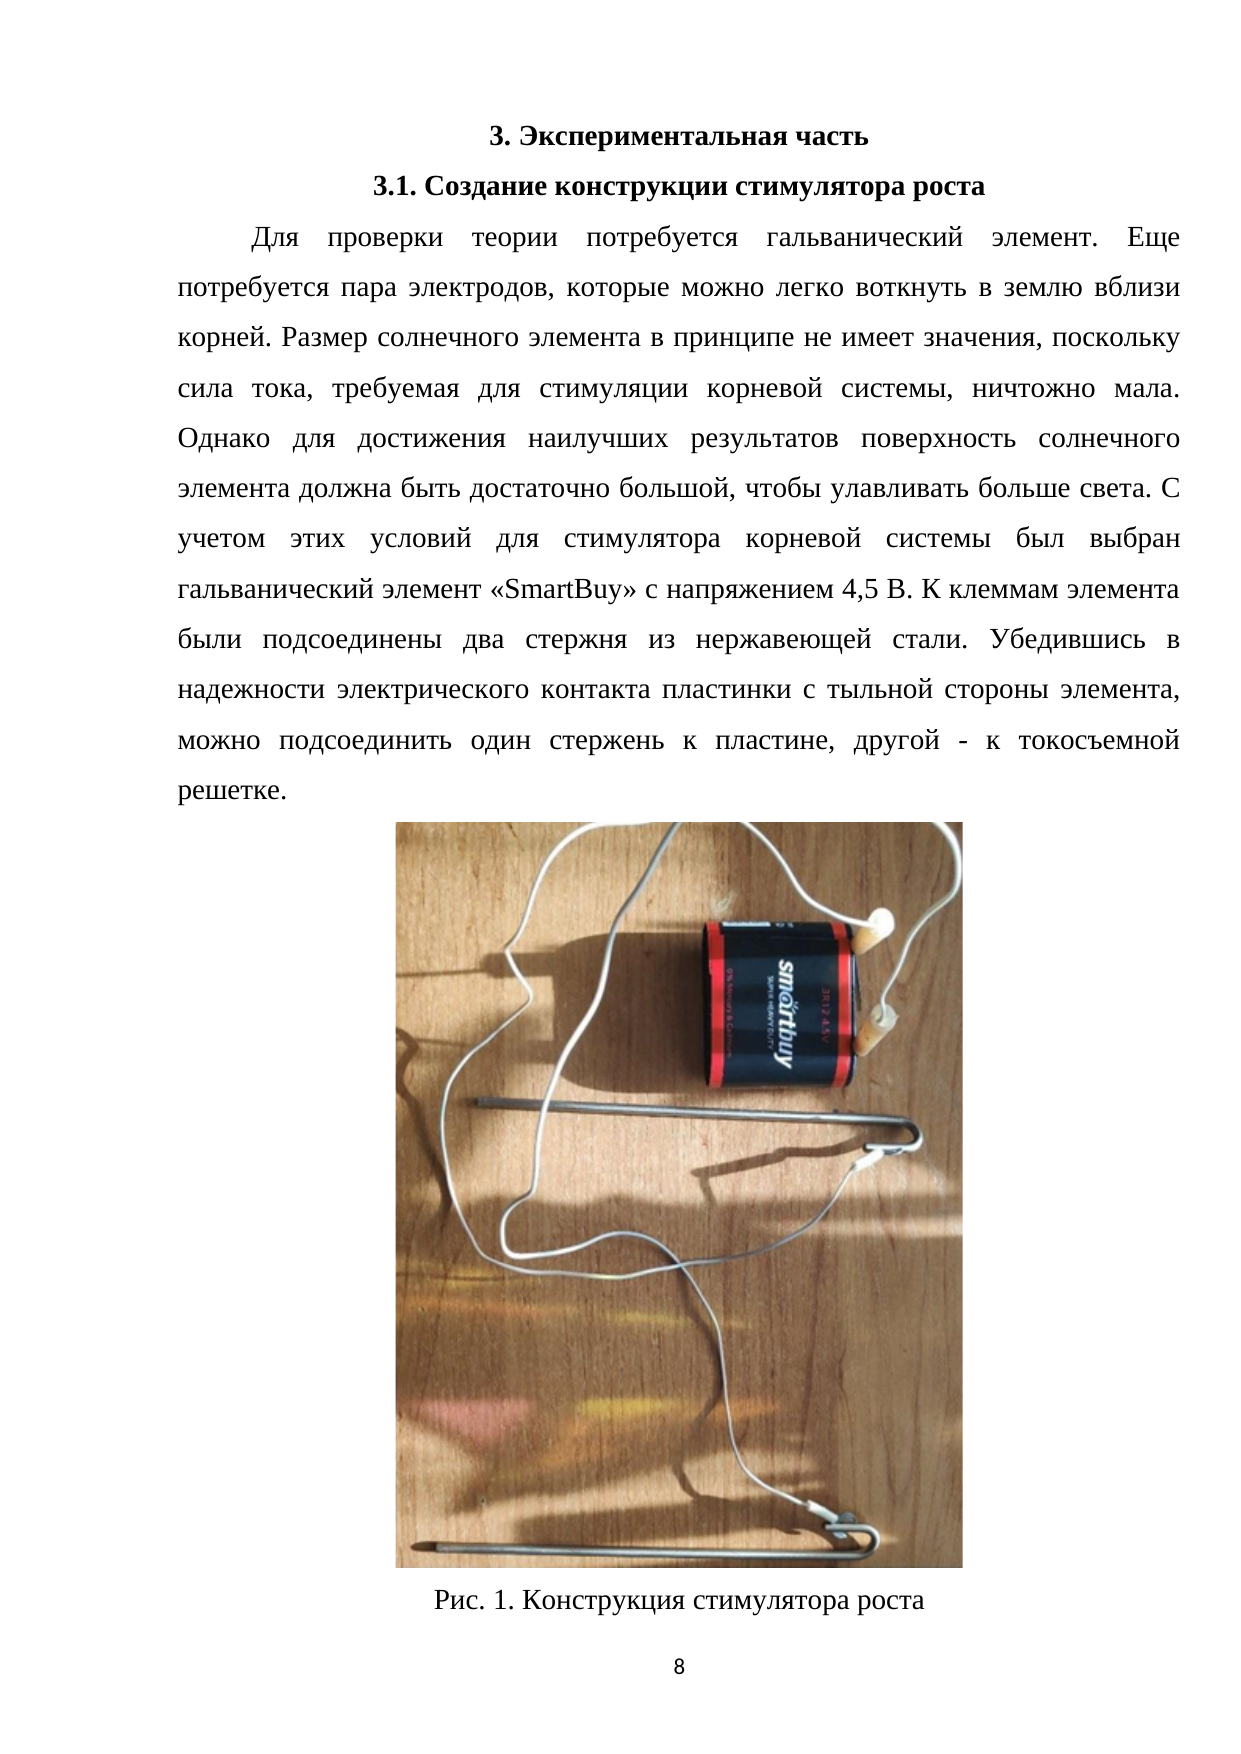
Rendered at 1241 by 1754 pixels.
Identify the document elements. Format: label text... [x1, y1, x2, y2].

text 3. Экспериментальная часть [177, 118, 1181, 152]
text Для проверки теории потребуется гальванический элемент. Еще потребуется пара электродов, которые можно легко воткнуть в землю вблизи корней. Размер солнечного элемента в принципе не имеет значения, поскольку сила тока, требуемая для стимуляции корневой системы, ничтожно мала. Однако для достижения наилучших результатов поверхность солнечного элемента должна быть достаточно большой, чтобы улавливать больше света. С учетом этих условий для стимулятора корневой системы был выбран гальванический элемент «SmartBuy» с напряжением 4,5 В. К клеммам элемента были подсоединены два стержня из нержавеющей стали. Убедившись в надежности электрического контакта пластинки с тыльной стороны элемента, можно подсоединить один стержень к пластине, другой - к токосъемной решетке. [177, 219, 1181, 806]
picture [395, 822, 963, 1568]
text 3.1. Создание конструкции стимулятора роста [177, 168, 1181, 202]
text Рис. 1. Конструкция стимулятора роста [177, 1582, 1181, 1615]
